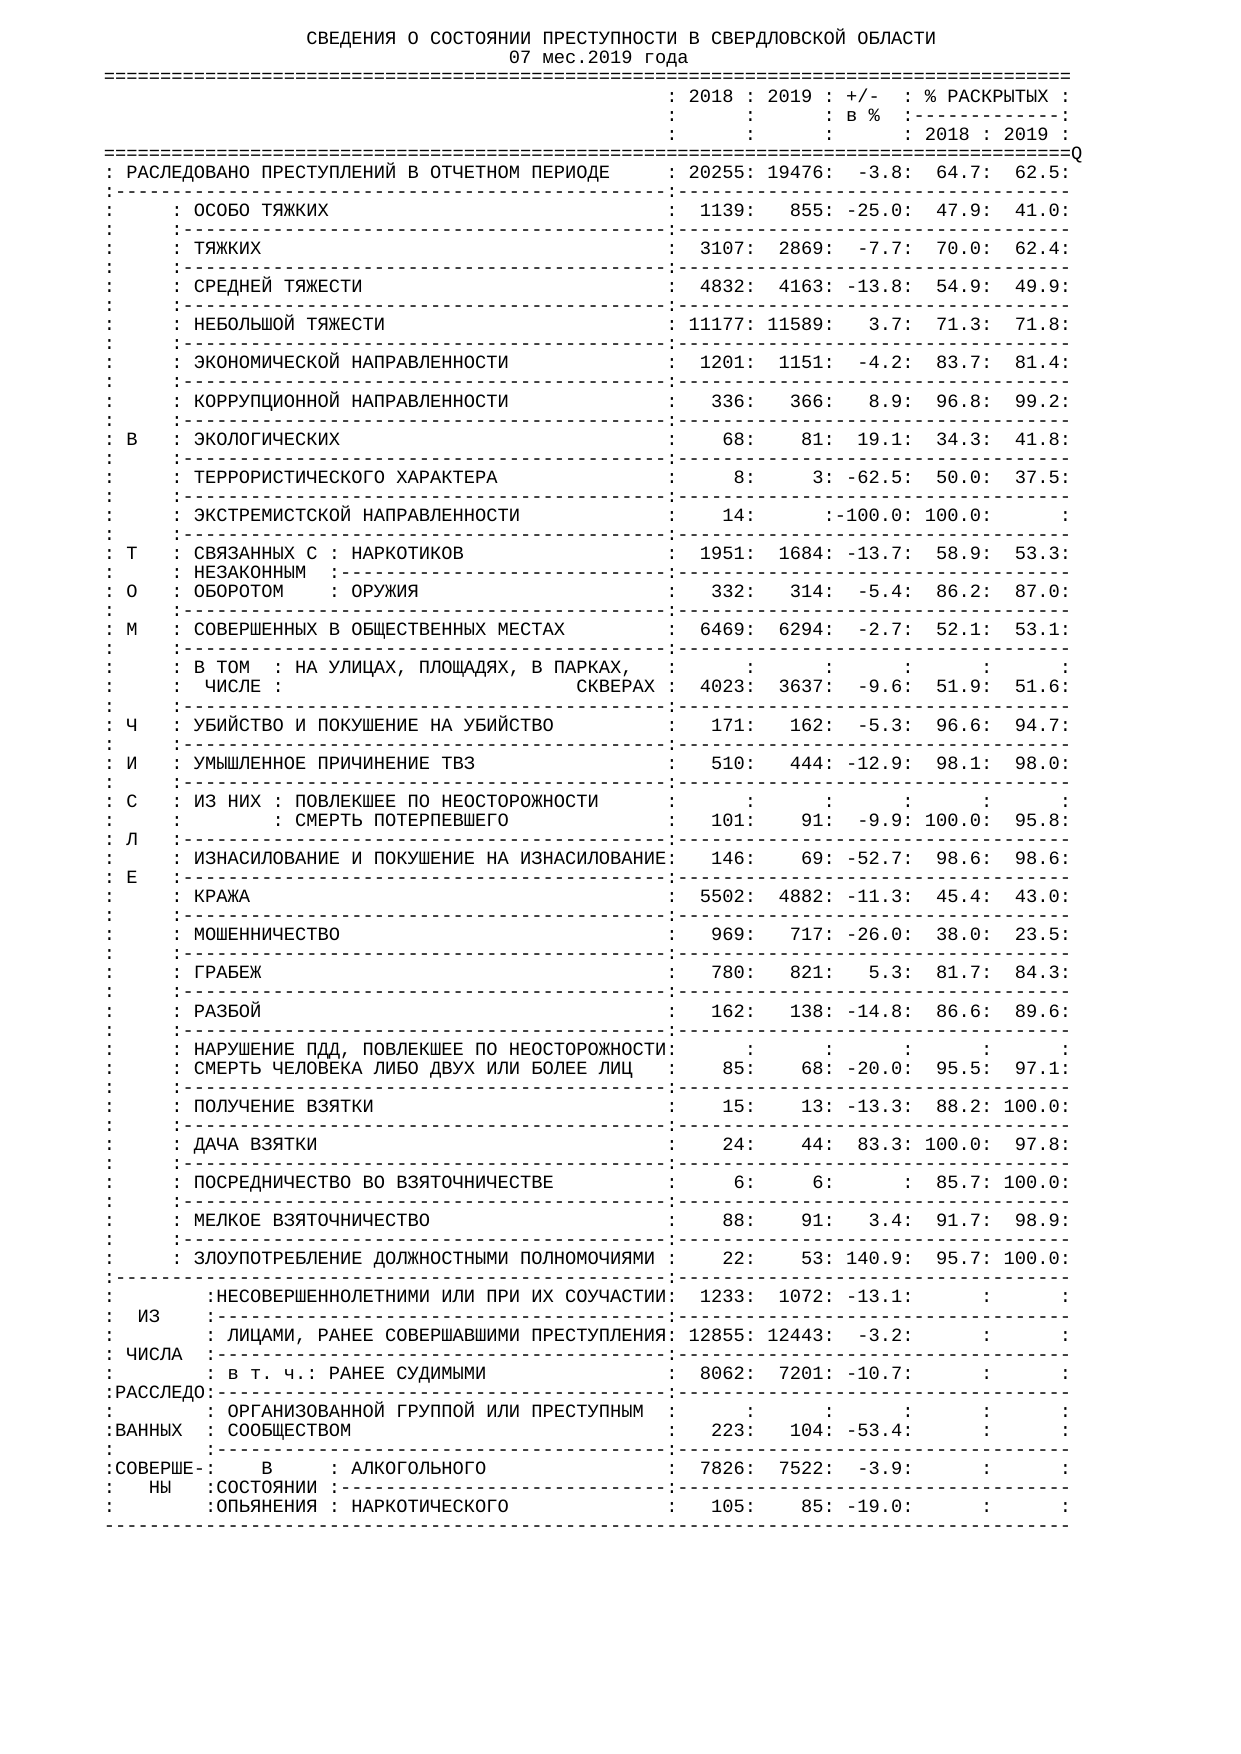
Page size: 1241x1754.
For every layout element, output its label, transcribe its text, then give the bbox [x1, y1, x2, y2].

text : : : : 2018 : 2019 : [103, 125, 1240, 144]
text : : ПОЛУЧЕНИЕ ВЗЯТКИ : 15: 13: -13.3: 88.2: 100.0: [103, 1097, 1240, 1116]
text : Ч : УБИЙСТВО И ПОКУШЕНИЕ НА УБИЙСТВО : 171: 162: -5.3: 96.6: 94.7: [103, 716, 1240, 735]
text : :-------------------------------------------:----------------------------------- [103, 220, 1240, 239]
text :-------------------------------------------------:----------------------------------- [103, 1269, 1240, 1288]
text : : в т. ч.: РАНЕЕ СУДИМЫМИ : 8062: 7201: -10.7: : : [103, 1364, 1240, 1383]
text : : КРАЖА : 5502: 4882: -11.3: 45.4: 43.0: [103, 887, 1240, 906]
text ======================================================================================Q [103, 144, 1240, 163]
text : :-------------------------------------------:----------------------------------- [103, 525, 1240, 544]
text : :-------------------------------------------:----------------------------------- [103, 1021, 1240, 1040]
text : НЫ :СОСТОЯНИИ :-----------------------------:----------------------------------- [103, 1478, 1240, 1497]
text : : ОСОБО ТЯЖКИХ : 1139: 855: -25.0: 47.9: 41.0: [103, 201, 1240, 220]
text : :----------------------------------------:----------------------------------- [103, 1440, 1240, 1459]
text :-------------------------------------------------:----------------------------------- [103, 182, 1240, 201]
text : Т : СВЯЗАННЫХ С : НАРКОТИКОВ : 1951: 1684: -13.7: 58.9: 53.3: [103, 544, 1240, 563]
text : : НЕЗАКОННЫМ :-----------------------------:----------------------------------- [103, 563, 1240, 582]
text : :-------------------------------------------:----------------------------------- [103, 449, 1240, 468]
text : : СМЕРТЬ ЧЕЛОВЕКА ЛИБО ДВУХ ИЛИ БОЛЕЕ ЛИЦ : 85: 68: -20.0: 95.5: 97.1: [103, 1059, 1240, 1078]
text ====================================================================================== [103, 68, 1240, 87]
text : :-------------------------------------------:----------------------------------- [103, 639, 1240, 659]
text : : ЧИСЛЕ : СКВЕРАХ : 4023: 3637: -9.6: 51.9: 51.6: [103, 678, 1240, 697]
text 07 мec.2019 гoдa [103, 49, 1240, 68]
text : РАСЛЕДОВАНО ПРЕСТУПЛЕНИЙ В ОТЧЕТНОМ ПЕРИОДЕ : 20255: 19476: -3.8: 64.7: 62.5: [103, 163, 1240, 182]
text : Е :-------------------------------------------:----------------------------------- [103, 868, 1240, 887]
text : : ДАЧА ВЗЯТКИ : 24: 44: 83.3: 100.0: 97.8: [103, 1135, 1240, 1154]
text : : ЗЛОУПОТРЕБЛЕНИЕ ДОЛЖНОСТНЫМИ ПОЛНОМОЧИЯМИ : 22: 53: 140.9: 95.7: 100.0: [103, 1249, 1240, 1269]
text : : : в % :-------------: [103, 106, 1240, 125]
text : : ГРАБЕЖ : 780: 821: 5.3: 81.7: 84.3: [103, 964, 1240, 983]
text : : СРЕДНЕЙ ТЯЖЕСТИ : 4832: 4163: -13.8: 54.9: 49.9: [103, 277, 1240, 296]
text : : ИЗНАСИЛОВАНИЕ И ПОКУШЕНИЕ НА ИЗНАСИЛОВАНИЕ: 146: 69: -52.7: 98.6: 98.6: [103, 849, 1240, 868]
text : : ОРГАНИЗОВАННОЙ ГРУППОЙ ИЛИ ПРЕСТУПНЫМ : : : : : : [103, 1402, 1240, 1421]
text : ИЗ :----------------------------------------:----------------------------------- [103, 1307, 1240, 1326]
text : :-------------------------------------------:----------------------------------- [103, 773, 1240, 792]
text : ЧИСЛА :----------------------------------------:----------------------------------- [103, 1345, 1240, 1364]
text : :НЕСОВЕРШЕННОЛЕТНИМИ ИЛИ ПРИ ИХ СОУЧАСТИИ: 1233: 1072: -13.1: : : [103, 1288, 1240, 1307]
text : М : СОВЕРШЕННЫХ В ОБЩЕСТВЕННЫХ МЕСТАХ : 6469: 6294: -2.7: 52.1: 53.1: [103, 621, 1240, 639]
text :РАССЛЕДО:----------------------------------------:----------------------------------- [103, 1383, 1240, 1402]
text :ВАННЫХ : СООБЩЕСТВОМ : 223: 104: -53.4: : : [103, 1421, 1240, 1440]
text : :ОПЬЯНЕНИЯ : НАРКОТИЧЕСКОГО : 105: 85: -19.0: : : [103, 1497, 1240, 1516]
text : Л :-------------------------------------------:----------------------------------- [103, 830, 1240, 849]
text : : ПОСРЕДНИЧЕСТВО ВО ВЗЯТОЧНИЧЕСТВЕ : 6: 6: : 85.7: 100.0: [103, 1173, 1240, 1192]
text : : НЕБОЛЬШОЙ ТЯЖЕСТИ : 11177: 11589: 3.7: 71.3: 71.8: [103, 316, 1240, 334]
text : В : ЭКОЛОГИЧЕСКИХ : 68: 81: 19.1: 34.3: 41.8: [103, 430, 1240, 449]
text : О : ОБОРОТОМ : ОРУЖИЯ : 332: 314: -5.4: 86.2: 87.0: [103, 582, 1240, 601]
text : :-------------------------------------------:----------------------------------- [103, 411, 1240, 430]
text : : ЭКСТРЕМИСТСКОЙ НАПРАВЛЕННОСТИ : 14: :-100.0: 100.0: : [103, 506, 1240, 525]
text : :-------------------------------------------:----------------------------------- [103, 1078, 1240, 1097]
text : :-------------------------------------------:----------------------------------- [103, 373, 1240, 392]
text : :-------------------------------------------:----------------------------------- [103, 906, 1240, 926]
text : :-------------------------------------------:----------------------------------- [103, 334, 1240, 354]
text : :-------------------------------------------:----------------------------------- [103, 258, 1240, 277]
text : : В ТОМ : НА УЛИЦАХ, ПЛОЩАДЯХ, В ПАРКАХ, : : : : : : [103, 659, 1240, 678]
text : :-------------------------------------------:----------------------------------- [103, 735, 1240, 754]
text : : ТЯЖКИХ : 3107: 2869: -7.7: 70.0: 62.4: [103, 239, 1240, 258]
text : : ЛИЦАМИ, РАНЕЕ СОВЕРШАВШИМИ ПРЕСТУПЛЕНИЯ: 12855: 12443: -3.2: : : [103, 1326, 1240, 1345]
text : :-------------------------------------------:----------------------------------- [103, 944, 1240, 964]
text : :-------------------------------------------:----------------------------------- [103, 983, 1240, 1002]
text : :-------------------------------------------:----------------------------------- [103, 487, 1240, 506]
text : :-------------------------------------------:----------------------------------- [103, 1116, 1240, 1135]
text : : ТЕРРОРИСТИЧЕСКОГО ХАРАКТЕРА : 8: 3: -62.5: 50.0: 37.5: [103, 468, 1240, 487]
text : : : СМЕРТЬ ПОТЕРПЕВШЕГО : 101: 91: -9.9: 100.0: 95.8: [103, 811, 1240, 830]
text : : ЭКОНОМИЧЕСКОЙ НАПРАВЛЕННОСТИ : 1201: 1151: -4.2: 83.7: 81.4: [103, 354, 1240, 373]
text СВЕДЕНИЯ О СОСТОЯНИИ ПРЕСТУПНОСТИ В СВЕРДЛОВСКОЙ ОБЛАСТИ [103, 29, 1240, 49]
text : :-------------------------------------------:----------------------------------- [103, 1231, 1240, 1249]
text : : НАРУШЕНИЕ ПДД, ПОВЛЕКШЕЕ ПО НЕОСТОРОЖНОСТИ: : : : : : [103, 1040, 1240, 1059]
text -------------------------------------------------------------------------------------- [103, 1516, 1240, 1536]
text : : МЕЛКОЕ ВЗЯТОЧНИЧЕСТВО : 88: 91: 3.4: 91.7: 98.9: [103, 1211, 1240, 1231]
text : :-------------------------------------------:----------------------------------- [103, 1154, 1240, 1173]
text : :-------------------------------------------:----------------------------------- [103, 697, 1240, 716]
text : :-------------------------------------------:----------------------------------- [103, 1192, 1240, 1211]
text :СОВЕРШЕ-: В : АЛКОГОЛЬНОГО : 7826: 7522: -3.9: : : [103, 1459, 1240, 1478]
text : 2018 : 2019 : +/- : % РАСКРЫТЫХ : [103, 87, 1240, 106]
text : :-------------------------------------------:----------------------------------- [103, 296, 1240, 316]
text : И : УМЫШЛЕННОЕ ПРИЧИНЕНИЕ ТВЗ : 510: 444: -12.9: 98.1: 98.0: [103, 754, 1240, 773]
text : : РАЗБОЙ : 162: 138: -14.8: 86.6: 89.6: [103, 1002, 1240, 1021]
text : :-------------------------------------------:----------------------------------- [103, 601, 1240, 621]
text : : МОШЕННИЧЕСТВО : 969: 717: -26.0: 38.0: 23.5: [103, 926, 1240, 944]
text : : КОРРУПЦИОННОЙ НАПРАВЛЕННОСТИ : 336: 366: 8.9: 96.8: 99.2: [103, 392, 1240, 411]
text : С : ИЗ НИХ : ПОВЛЕКШЕЕ ПО НЕОСТОРОЖНОСТИ : : : : : : [103, 792, 1240, 811]
